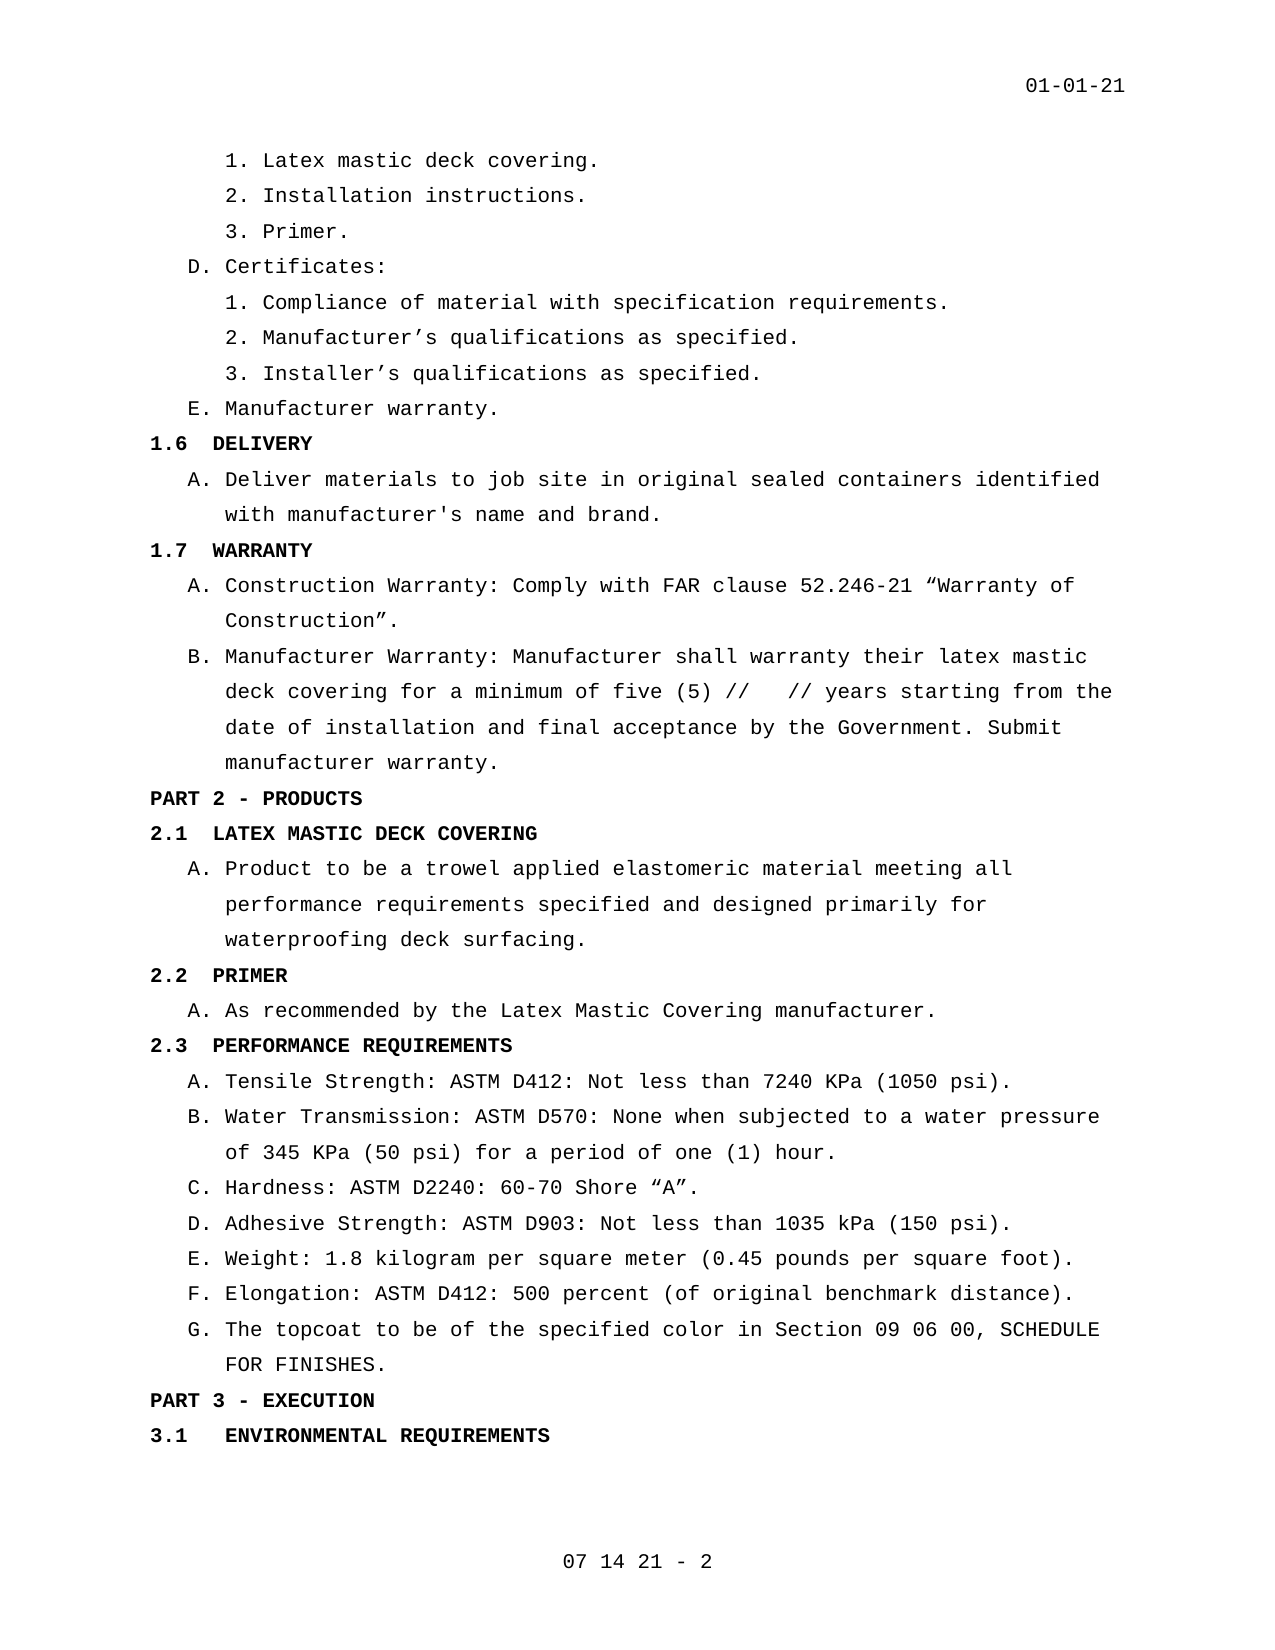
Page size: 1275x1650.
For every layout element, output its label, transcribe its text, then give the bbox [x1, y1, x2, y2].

text PRODUCTS [150, 787, 1125, 811]
text Tensile Strength: ASTM D412: Not less than 7240 KPa (1050 psi). [187, 1071, 1125, 1094]
text As recommended by the Latex Mastic Covering manufacturer. [187, 1000, 1125, 1024]
text PERFORMANCE REQUIREMENTS [150, 1035, 1125, 1059]
text Hardness: ASTM D2240: 60-70 Shore “A”. [187, 1177, 1125, 1201]
text Product to be a trowel applied elastomeric material meeting all performance requirements specified and designed primarily for waterproofing deck surfacing. [187, 858, 1125, 953]
text Installation instructions. [225, 185, 1125, 209]
text Manufacturer Warranty: Manufacturer shall warranty their latex mastic deck covering for a minimum of five (5) // // years starting from the date of installation and final acceptance by the Government. Submit manufacturer warranty. [187, 646, 1125, 776]
text Adhesive Strength: ASTM D903: Not less than 1035 kPa (150 psi). [187, 1212, 1125, 1236]
text Compliance of material with specification requirements. [225, 292, 1125, 315]
text Elongation: ASTM D412: 500 percent (of original benchmark distance). [187, 1283, 1125, 1307]
text pRIMER [150, 964, 1125, 988]
text The topcoat to be of the specified color in Section 09 06 00, SCHEDULE FOR FINISHES. [187, 1319, 1125, 1378]
text Latex mastic deck covering. [225, 150, 1125, 174]
text Construction Warranty: Comply with FAR clause 52.246-21 “Warranty of Construction”. [187, 575, 1125, 634]
text ENVIRONMENTAL REQUIREMENTS [150, 1425, 1125, 1449]
text Water Transmission: ASTM D570: None when subjected to a water pressure of 345 KPa (50 psi) for a period of one (1) hour. [187, 1106, 1125, 1165]
text DELIVERY [150, 433, 1125, 457]
text Primer. [225, 221, 1125, 244]
text Manufacturer warranty. [187, 398, 1125, 422]
text warranty [150, 539, 1125, 563]
text Deliver materials to job site in original sealed containers identified with manufacturer's name and brand. [187, 469, 1125, 528]
text Certificates: [187, 256, 1125, 280]
text Weight: 1.8 kilogram per square meter (0.45 pounds per square foot). [187, 1248, 1125, 1272]
text Latex Mastic Deck Covering [150, 823, 1125, 847]
text EXECUTION [150, 1389, 1125, 1413]
text Installer’s qualifications as specified. [225, 362, 1125, 386]
text Manufacturer’s qualifications as specified. [225, 327, 1125, 351]
